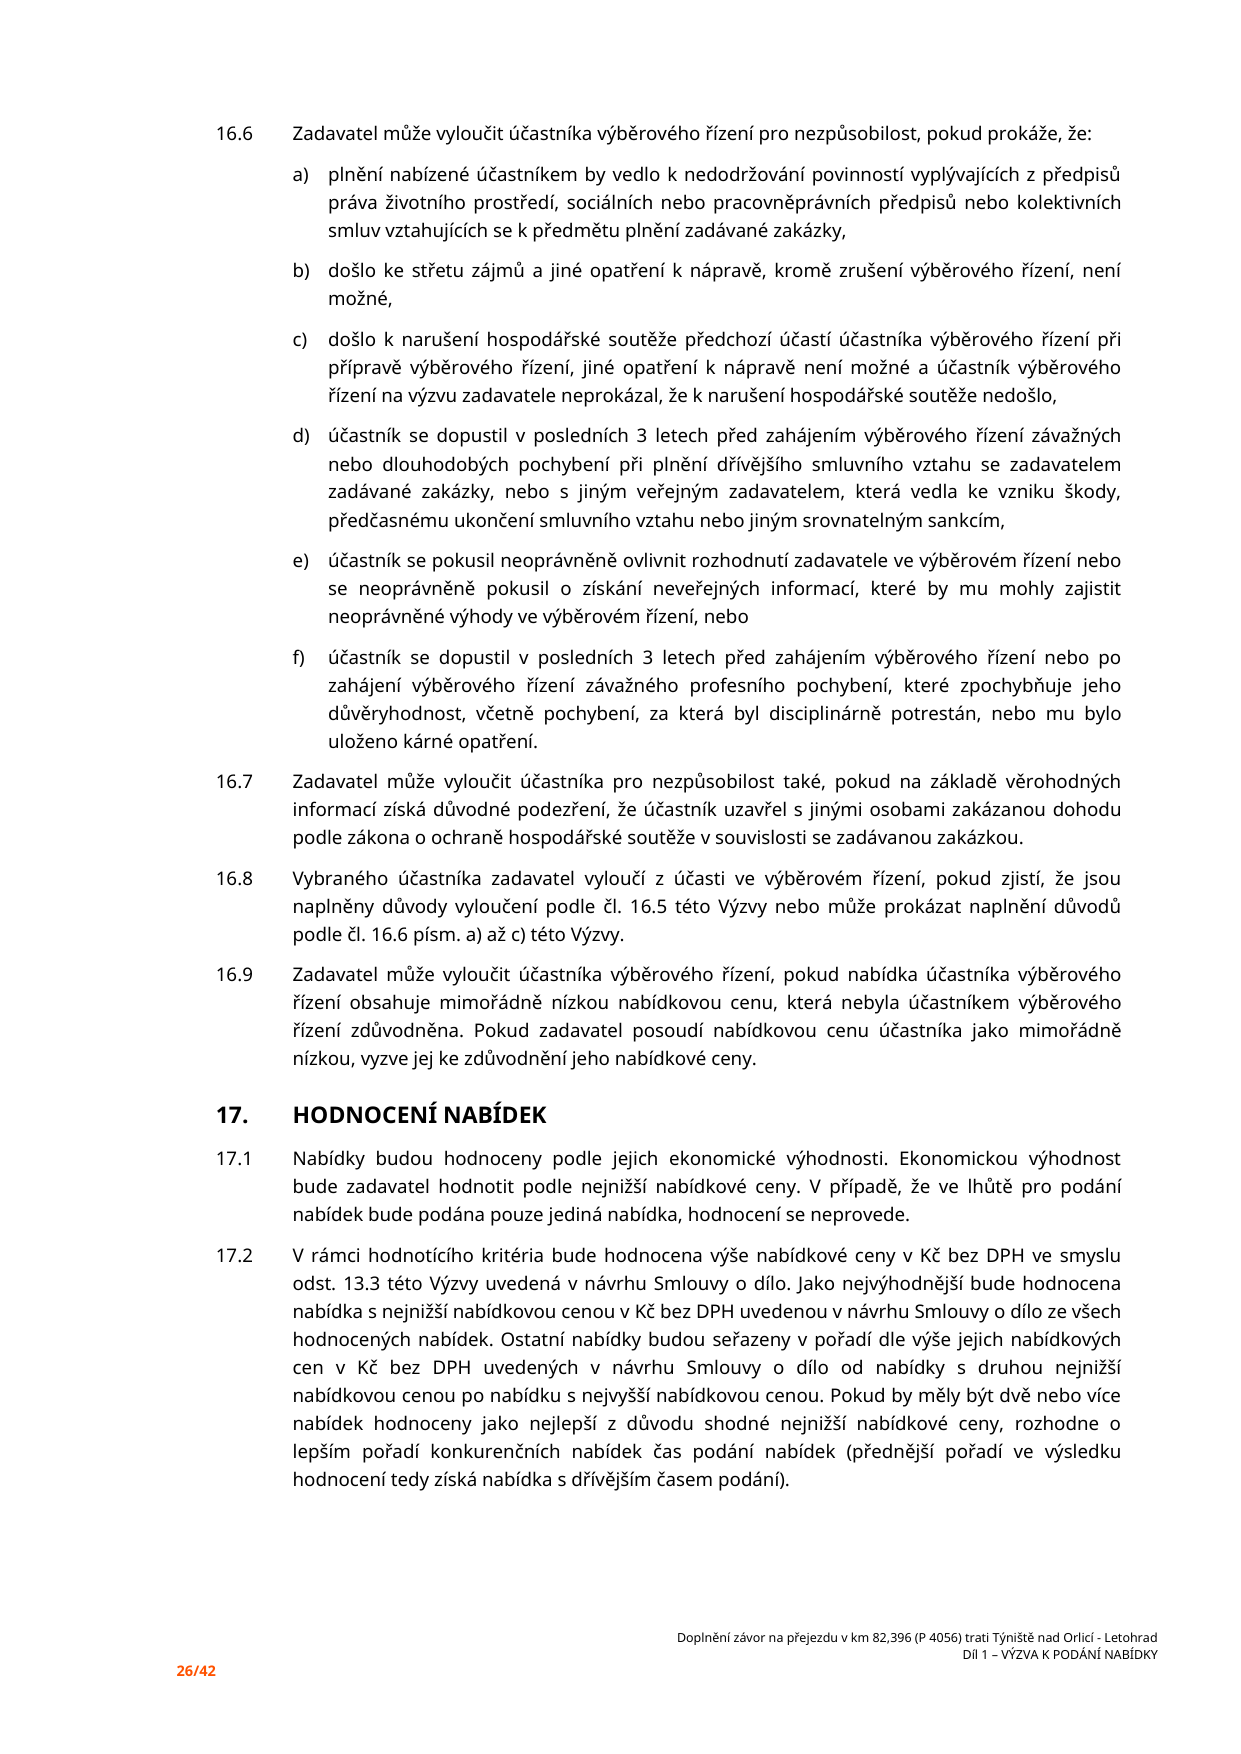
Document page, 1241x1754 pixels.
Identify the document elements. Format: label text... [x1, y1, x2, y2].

list účastník se dopustil v posledních 3 letech před zahájením výběrového řízení nebo po zahájení výběrového řízení závažného profesního pochybení, které zpochybňuje jeho důvěryhodnost, včetně pochybení, za která byl disciplinárně potrestán, nebo mu bylo uloženo kárné opatření. [292, 644, 1122, 753]
text HODNOCENÍ NABÍDEK [216, 1099, 1122, 1130]
list účastník se dopustil v posledních 3 letech před zahájením výběrového řízení závažných nebo dlouhodobých pochybení při plnění dřívějšího smluvního vztahu se zadavatelem zadávané zakázky, nebo s jiným veřejným zadavatelem, která vedla ke vzniku škody, předčasnému ukončení smluvního vztahu nebo jiným srovnatelným sankcím, [292, 423, 1122, 532]
list došlo ke střetu zájmů a jiné opatření k nápravě, kromě zrušení výběrového řízení, není možné, [292, 258, 1122, 311]
text Nabídky budou hodnoceny podle jejich ekonomické výhodnosti. Ekonomickou výhodnost bude zadavatel hodnotit podle nejnižší nabídkové ceny. V případě, že ve lhůtě pro podání nabídek bude podána pouze jediná nabídka, hodnocení se neprovede. [216, 1146, 1122, 1227]
list plnění nabízené účastníkem by vedlo k nedodržování povinností vyplývajících z předpisů práva životního prostředí, sociálních nebo pracovněprávních předpisů nebo kolektivních smluv vztahujících se k předmětu plnění zadávané zakázky, [292, 161, 1122, 243]
text Vybraného účastníka zadavatel vyloučí z účasti ve výběrovém řízení, pokud zjistí, že jsou naplněny důvody vyloučení podle čl. 16.5 této Výzvy nebo může prokázat naplnění důvodů podle čl. 16.6 písm. a) až c) této Výzvy. [216, 865, 1122, 947]
text Zadavatel může vyloučit účastníka výběrového řízení, pokud nabídka účastníka výběrového řízení obsahuje mimořádně nízkou nabídkovou cenu, která nebyla účastníkem výběrového řízení zdůvodněna. Pokud zadavatel posoudí nabídkovou cenu účastníka jako mimořádně nízkou, vyzve jej ke zdůvodnění jeho nabídkové ceny. [216, 962, 1122, 1071]
text Zadavatel může vyloučit účastníka pro nezpůsobilost také, pokud na základě věrohodných informací získá důvodné podezření, že účastník uzavřel s jinými osobami zakázanou dohodu podle zákona o ochraně hospodářské soutěže v souvislosti se zadávanou zakázkou. [216, 768, 1122, 850]
list účastník se pokusil neoprávněně ovlivnit rozhodnutí zadavatele ve výběrovém řízení nebo se neoprávněně pokusil o získání neveřejných informací, které by mu mohly zajistit neoprávněné výhody ve výběrovém řízení, nebo [292, 547, 1122, 629]
list došlo k narušení hospodářské soutěže předchozí účastí účastníka výběrového řízení při přípravě výběrového řízení, jiné opatření k nápravě není možné a účastník výběrového řízení na výzvu zadavatele neprokázal, že k narušení hospodářské soutěže nedošlo, [292, 326, 1122, 408]
text V rámci hodnotícího kritéria bude hodnocena výše nabídkové ceny v Kč bez DPH ve smyslu odst. 13.3 této Výzvy uvedená v návrhu Smlouvy o dílo. Jako nejvýhodnější bude hodnocena nabídka s nejnižší nabídkovou cenou v Kč bez DPH uvedenou v návrhu Smlouvy o dílo ze všech hodnocených nabídek. Ostatní nabídky budou seřazeny v pořadí dle výše jejich nabídkových cen v Kč bez DPH uvedených v návrhu Smlouvy o dílo od nabídky s druhou nejnižší nabídkovou cenou po nabídku s nejvyšší nabídkovou cenou. Pokud by měly být dvě nebo více nabídek hodnoceny jako nejlepší z důvodu shodné nejnižší nabídkové ceny, rozhodne o lepším pořadí konkurenčních nabídek čas podání nabídek (přednější pořadí ve výsledku hodnocení tedy získá nabídka s dřívějším časem podání). [216, 1242, 1122, 1492]
text Zadavatel může vyloučit účastníka výběrového řízení pro nezpůsobilost, pokud prokáže, že: [216, 121, 1122, 146]
